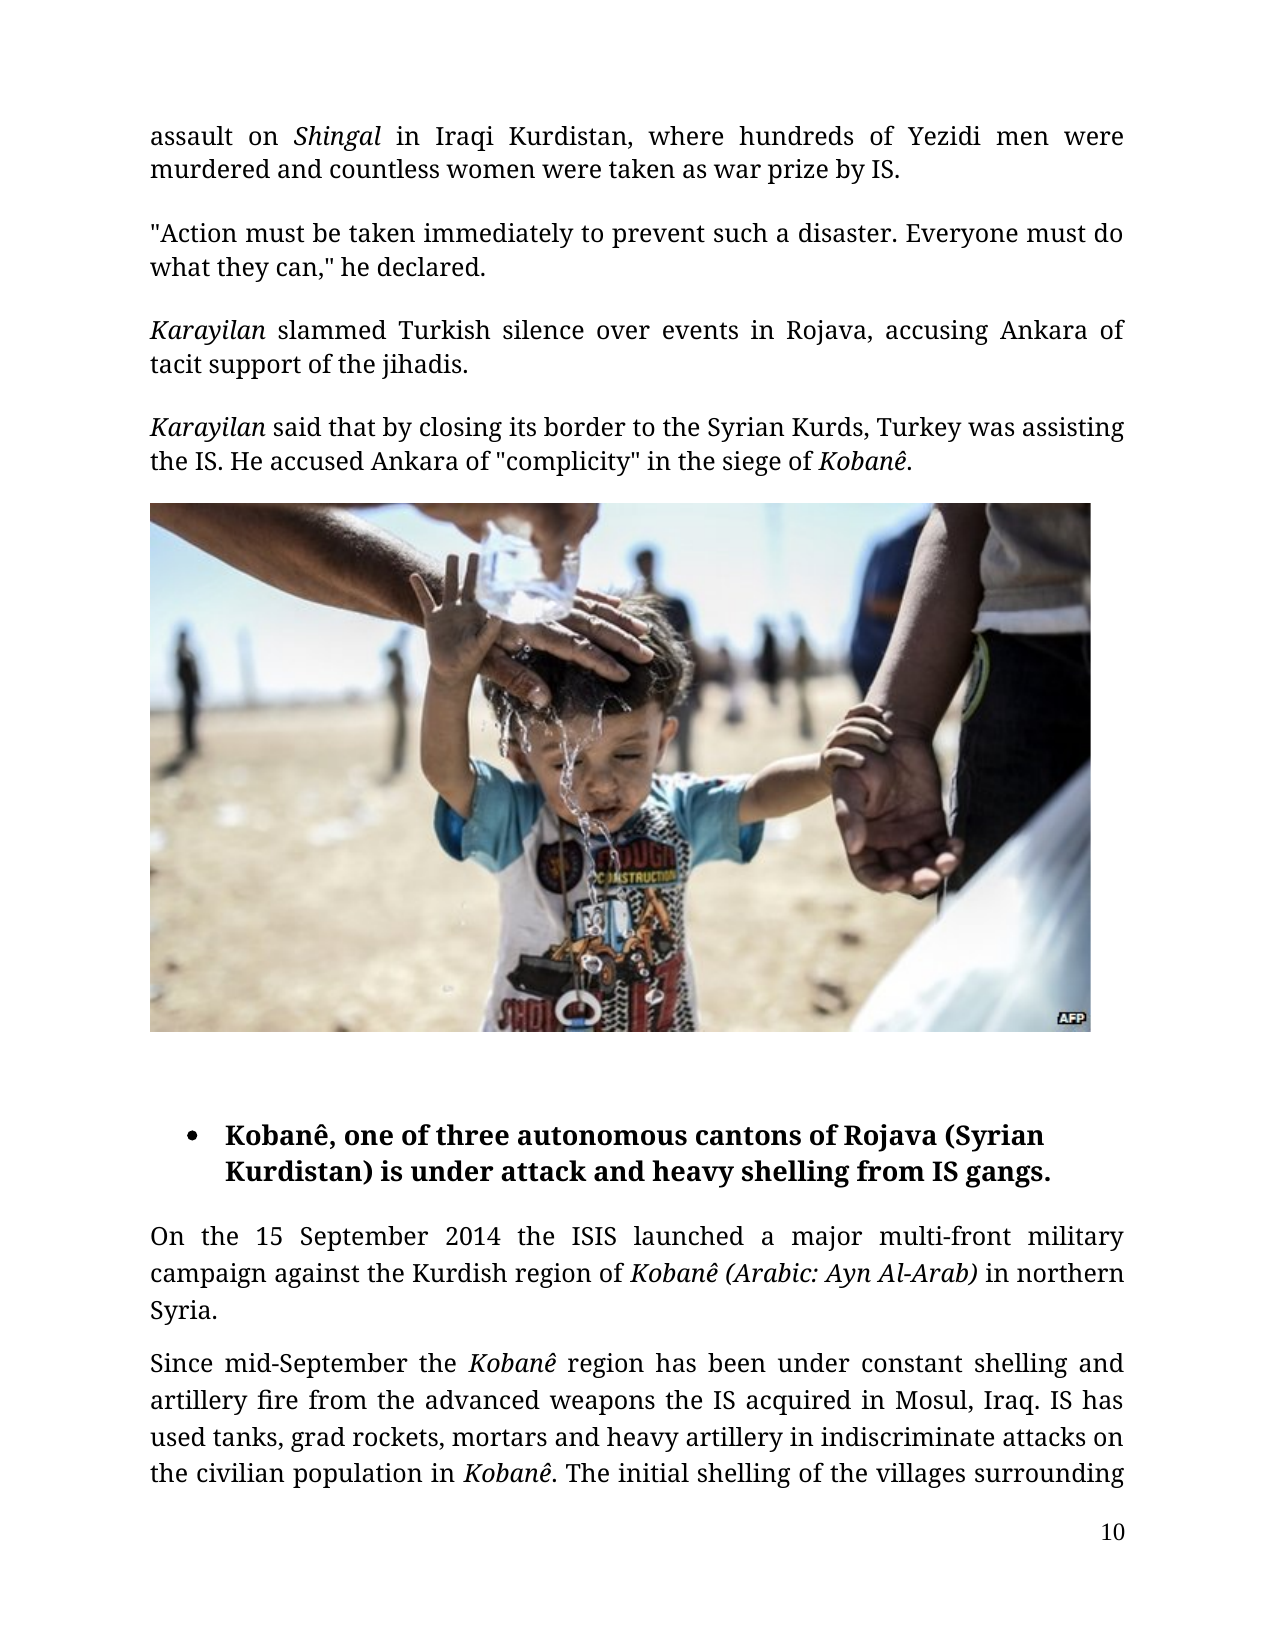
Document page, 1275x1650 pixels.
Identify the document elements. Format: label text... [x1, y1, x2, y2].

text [150, 118, 1125, 186]
picture [150, 503, 1091, 1032]
text "Action must be taken immediately to prevent such a disaster. Everyone must do what they can," he declared. [150, 215, 1125, 283]
list Kobanê, one of three autonomous cantons of Rojava (Syrian Kurdistan) is under attack and heavy shelling from IS gangs. [187, 1116, 1125, 1190]
text On the 15 September 2014 the ISIS launched a major multi-front military campaign against the Kurdish region of Kobanê (Arabic: Ayn Al-Arab) in northern Syria. [150, 1219, 1125, 1326]
text Karayilan said that by closing its border to the Syrian Kurds, Turkey was assisting the IS. He accused Ankara of "complicity" in the siege of Kobanê. [150, 410, 1125, 478]
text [150, 1346, 1125, 1490]
text Karayilan slammed Turkish silence over events in Rojava, accusing Ankara of tacit support of the jihadis. [150, 313, 1125, 381]
